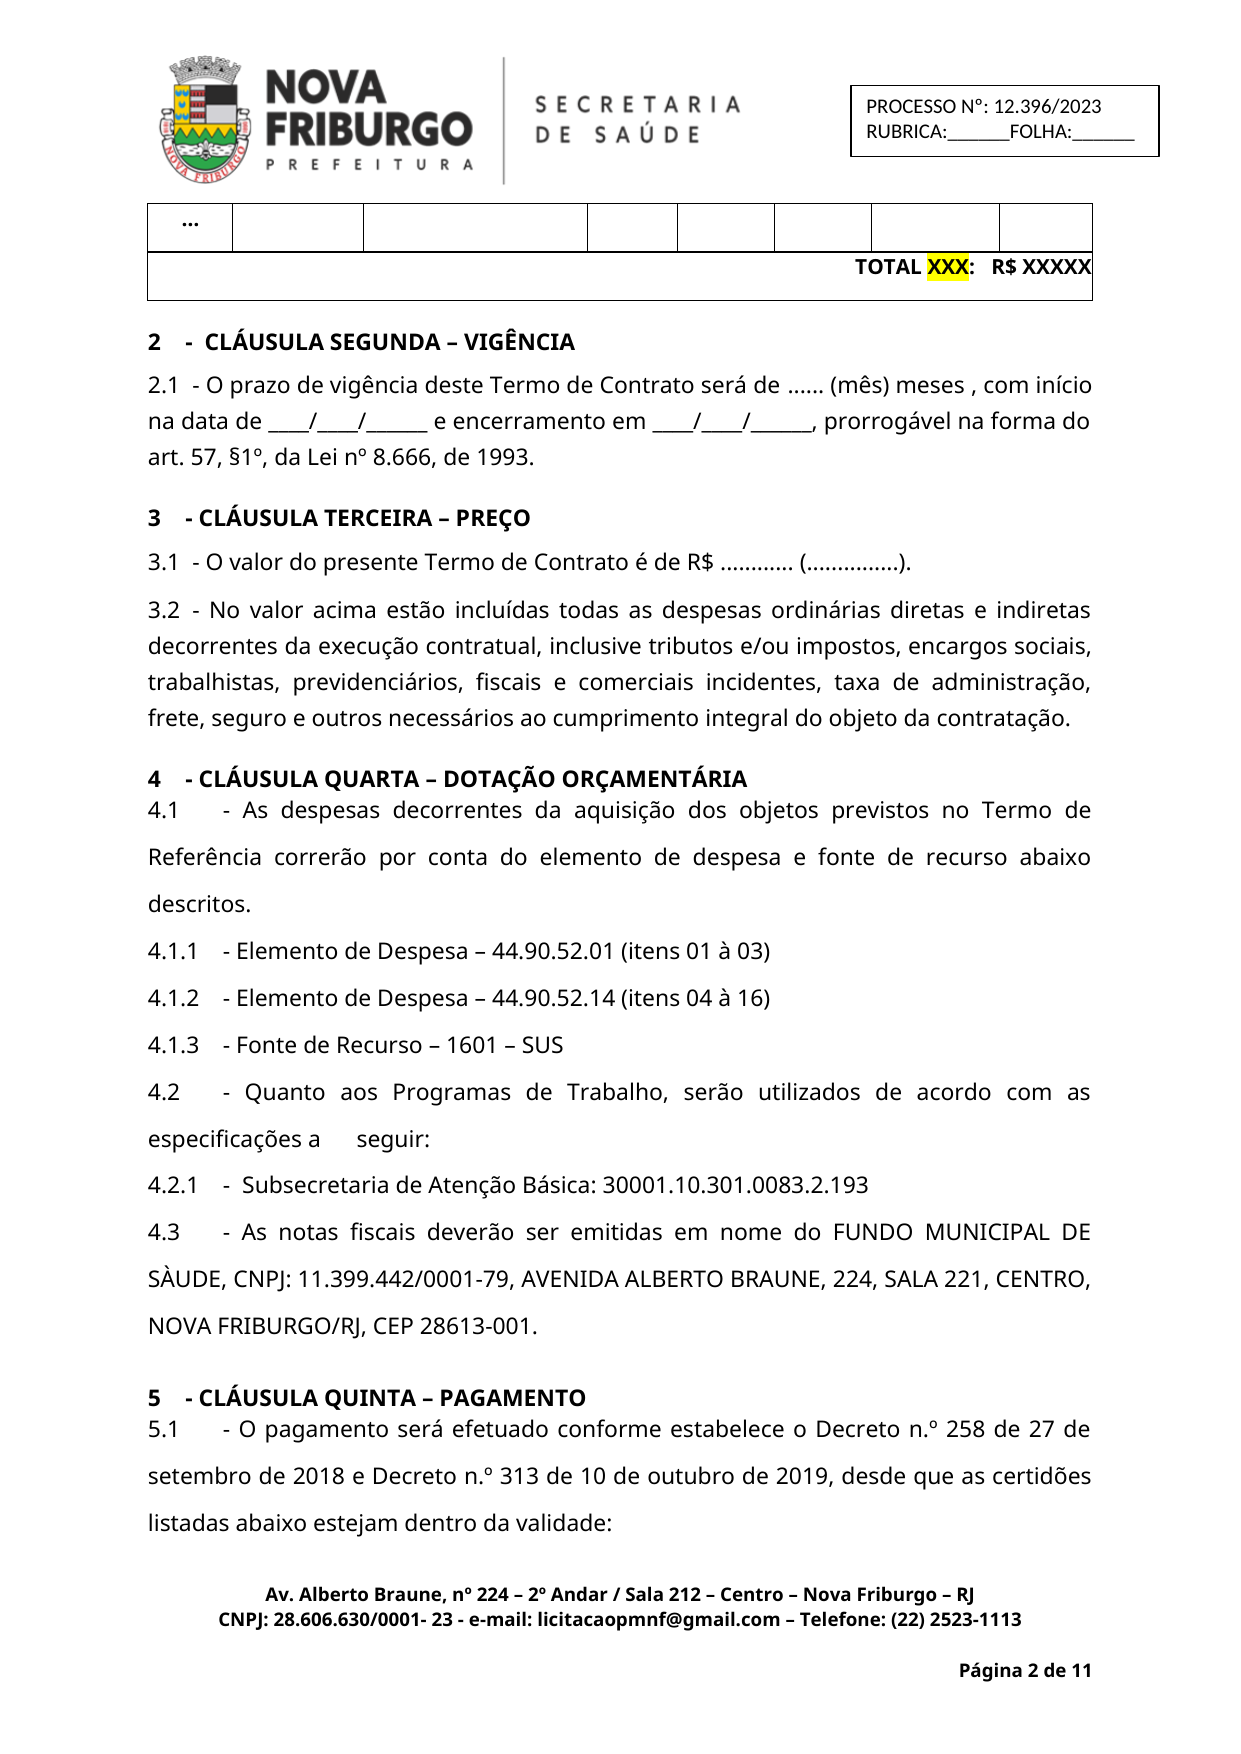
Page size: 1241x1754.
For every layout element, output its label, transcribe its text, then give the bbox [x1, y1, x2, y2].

table_cell [872, 204, 999, 251]
list - O valor do presente Termo de Contrato é de R$ ............ (...............). [148, 546, 1092, 577]
table_cell [233, 204, 363, 251]
list - As despesas decorrentes da aquisição dos objetos previstos no Termo de Referência correrão por conta do elemento de despesa e fonte de recurso abaixo descritos. [148, 794, 1092, 919]
list - CLÁUSULA QUARTA – DOTAÇÃO ORÇAMENTÁRIA [148, 763, 1092, 794]
table_cell TOTAL XXX: R$ XXXXX [148, 253, 1092, 299]
list - Elemento de Despesa – 44.90.52.01 (itens 01 à 03) [148, 935, 1092, 966]
list - O pagamento será efetuado conforme estabelece o Decreto n.º 258 de 27 de setembro de 2018 e Decreto n.º 313 de 10 de outubro de 2019, desde que as certidões listadas abaixo estejam dentro da validade: [148, 1413, 1092, 1538]
picture [147, 44, 757, 199]
list - Elemento de Despesa – 44.90.52.14 (itens 04 à 16) [148, 982, 1092, 1013]
table_cell [364, 204, 587, 251]
table_cell [588, 204, 677, 251]
list - As notas fiscais deverão ser emitidas em nome do FUNDO MUNICIPAL DE SÀUDE, CNPJ: 11.399.442/0001-79, AVENIDA ALBERTO BRAUNE, 224, SALA 221, CENTRO, NOVA FRIBURGO/RJ, CEP 28613-001. [148, 1216, 1092, 1341]
table_cell [775, 204, 871, 251]
table_cell [1000, 204, 1092, 251]
list - CLÁUSULA TERCEIRA – PREÇO [148, 502, 1092, 533]
table_cell … [148, 204, 232, 251]
list - Quanto aos Programas de Trabalho, serão utilizados de acordo com as especificações a seguir: [148, 1076, 1092, 1154]
table_cell [678, 204, 774, 251]
list - O prazo de vigência deste Termo de Contrato será de ...... (mês) meses , com início na data de ____/____/______ e encerramento em ____/____/______, prorrogável na forma do art. 57, §1º, da Lei nº 8.666, de 1993. [148, 369, 1092, 472]
list - CLÁUSULA QUINTA – PAGAMENTO [148, 1382, 1092, 1413]
list - Subsecretaria de Atenção Básica: 30001.10.301.0083.2.193 [148, 1169, 1092, 1201]
list - CLÁUSULA SEGUNDA – VIGÊNCIA [148, 326, 1092, 357]
list - Fonte de Recurso – 1601 – SUS [148, 1029, 1092, 1060]
list - No valor acima estão incluídas todas as despesas ordinárias diretas e indiretas decorrentes da execução contratual, inclusive tributos e/ou impostos, encargos sociais, trabalhistas, previdenciários, fiscais e comerciais incidentes, taxa de administração, frete, seguro e outros necessários ao cumprimento integral do objeto da contratação. [148, 594, 1092, 733]
